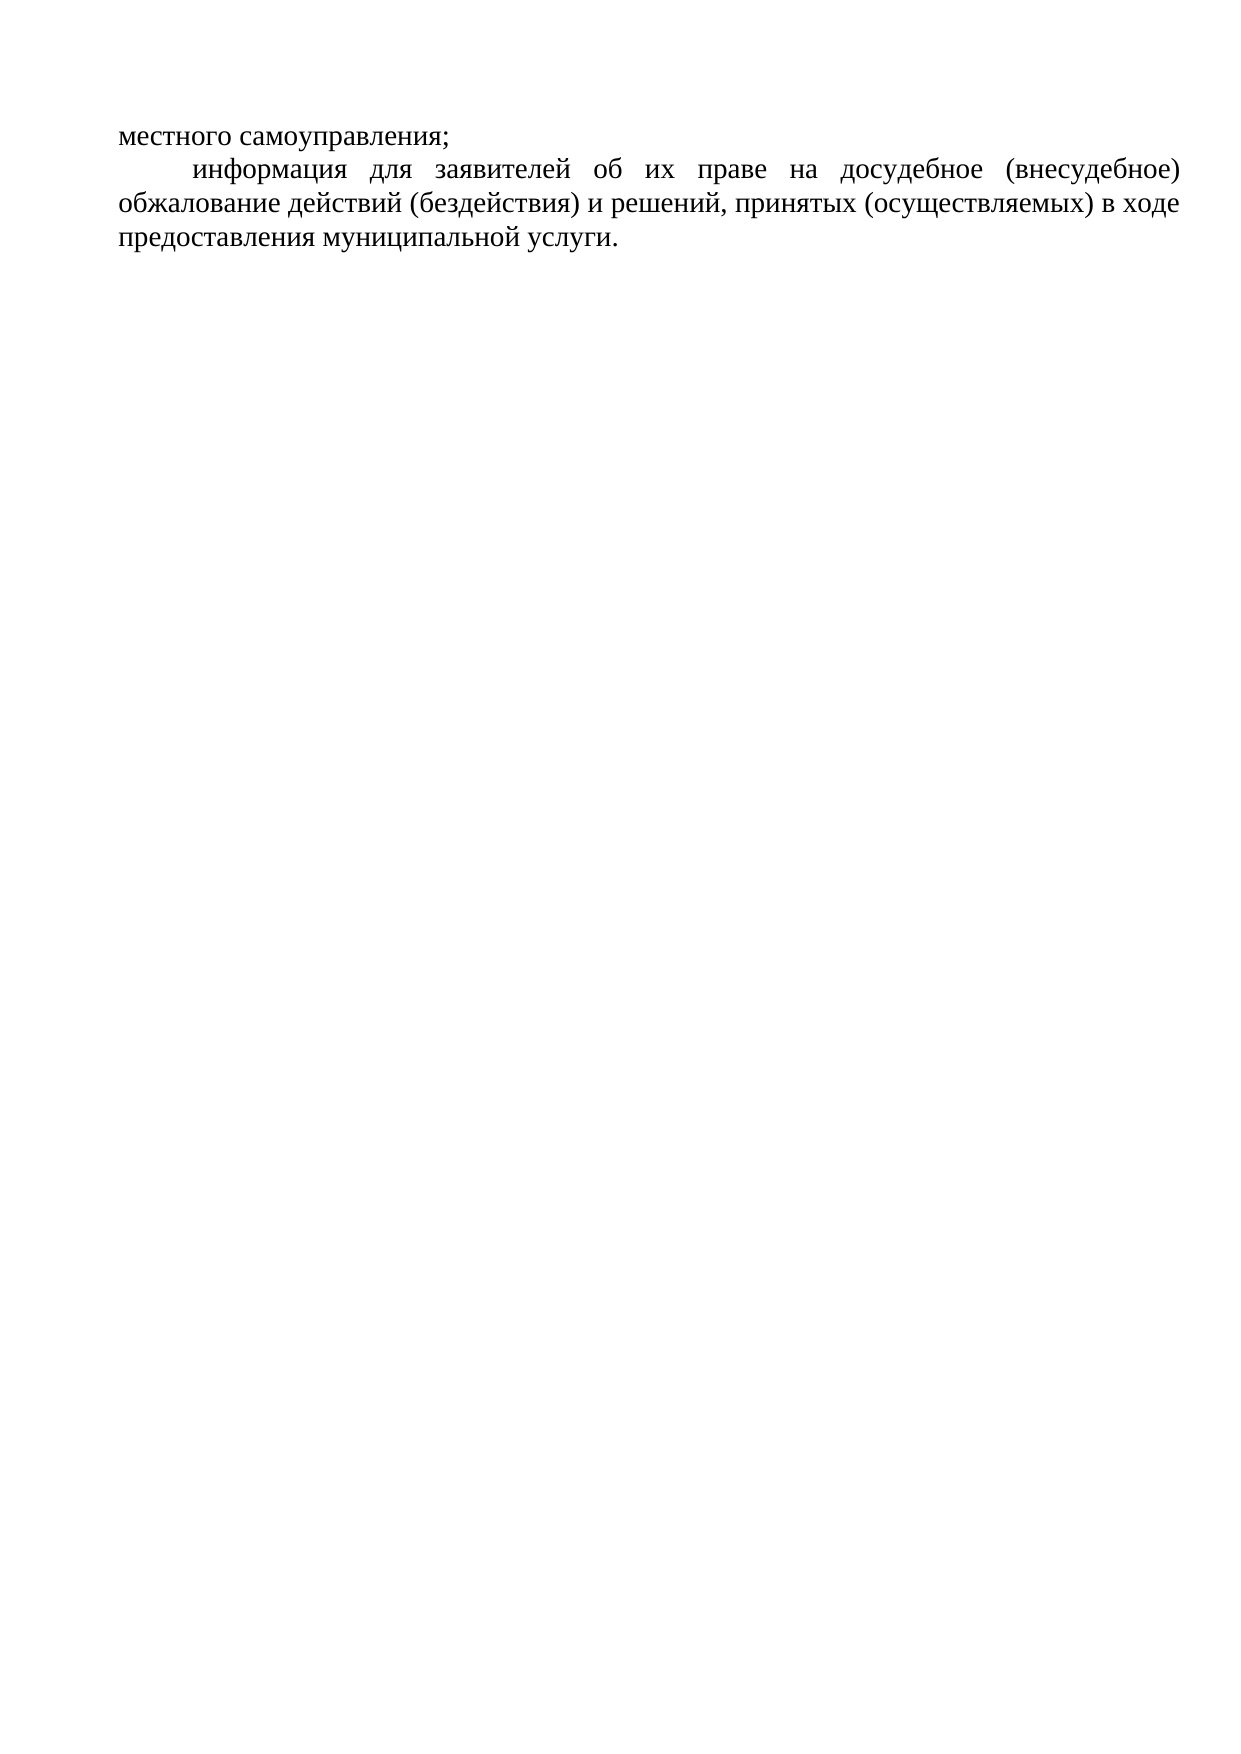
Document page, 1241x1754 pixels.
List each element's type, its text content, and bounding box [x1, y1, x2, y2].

text информация для заявителей об их праве на досудебное (внесудебное) обжалование действий (бездействия) и решений, принятых (осуществляемых) в ходе предоставления муниципальной услуги. [118, 152, 1181, 252]
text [118, 118, 1181, 152]
